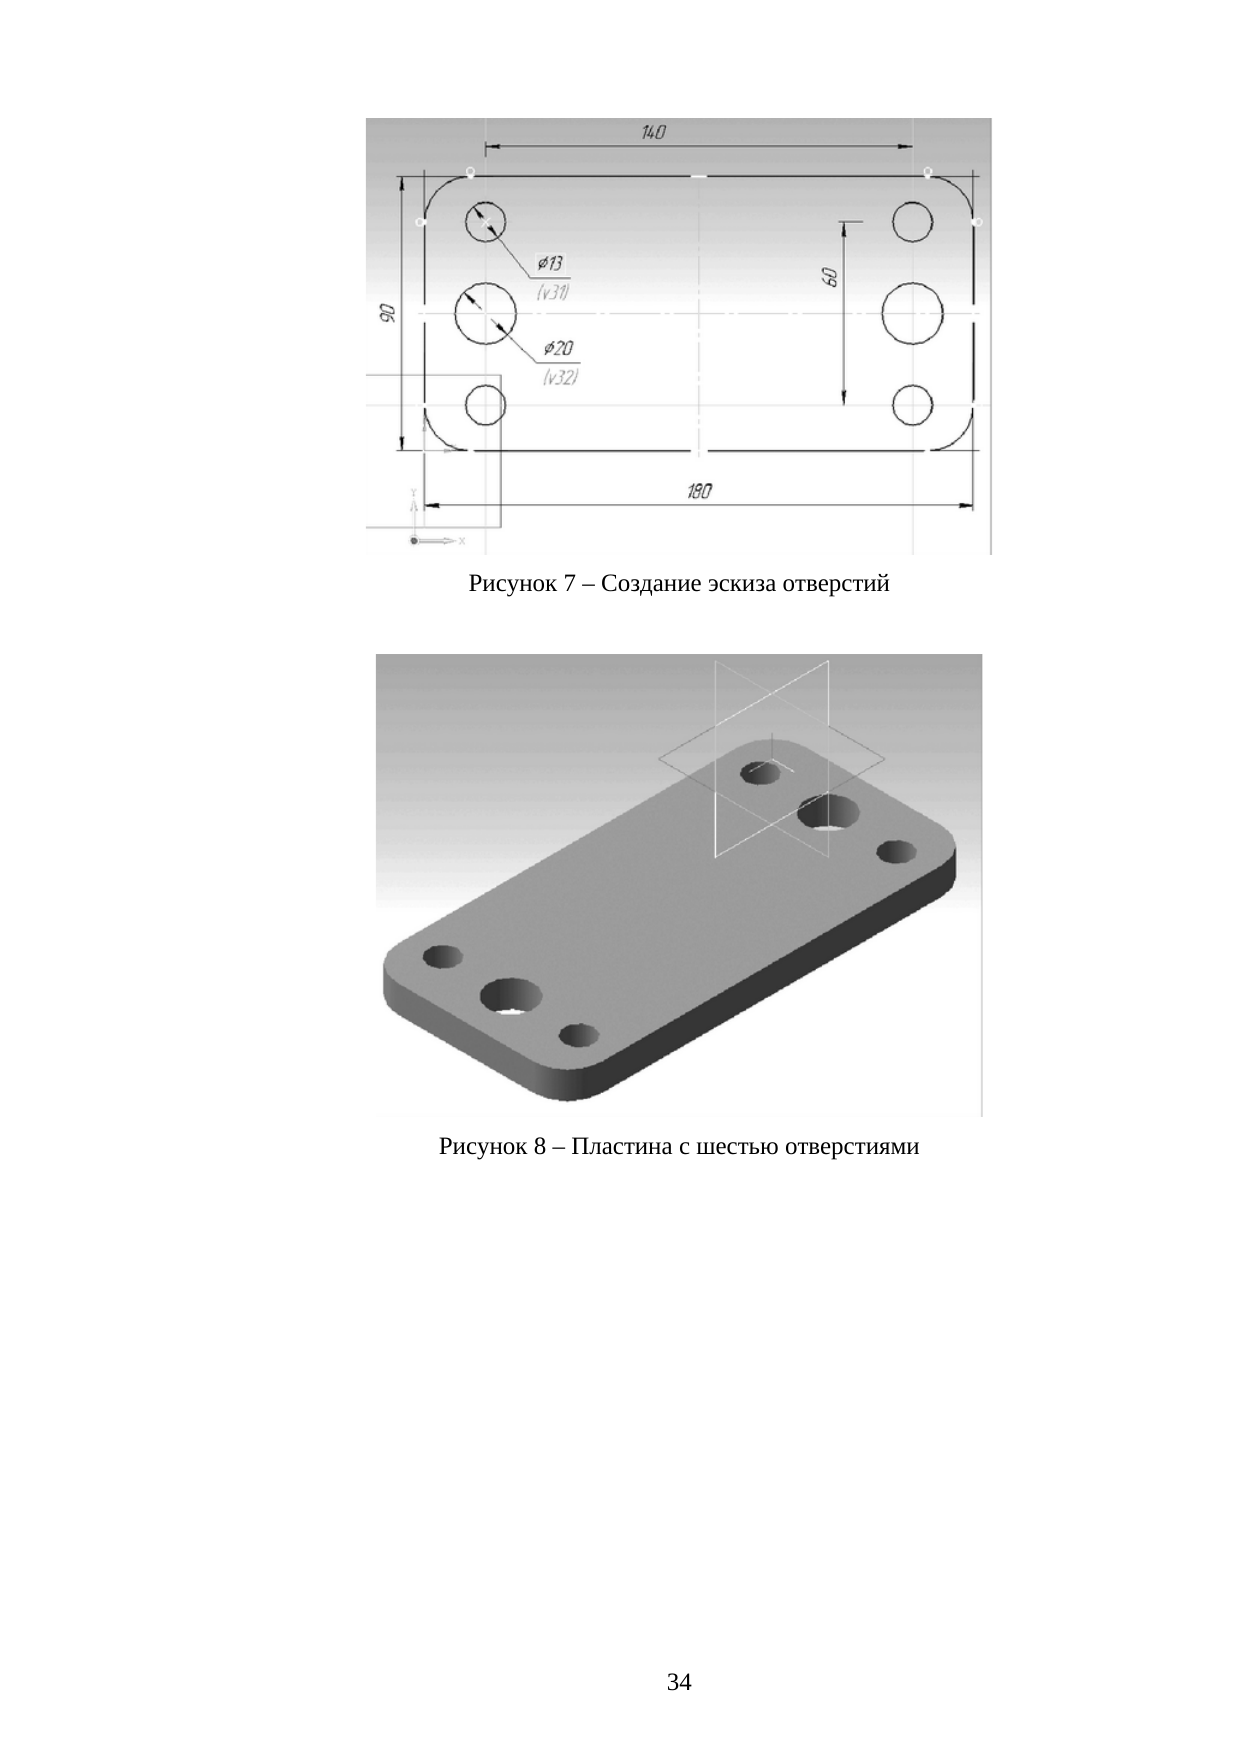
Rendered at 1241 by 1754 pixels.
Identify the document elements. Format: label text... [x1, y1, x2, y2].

text Рисунок 7 – Создание эскиза отверстий [177, 568, 1181, 597]
picture [375, 654, 983, 1117]
text Рисунок 8 – Пластина с шестью отверстиями [177, 1131, 1181, 1159]
picture [365, 118, 993, 555]
